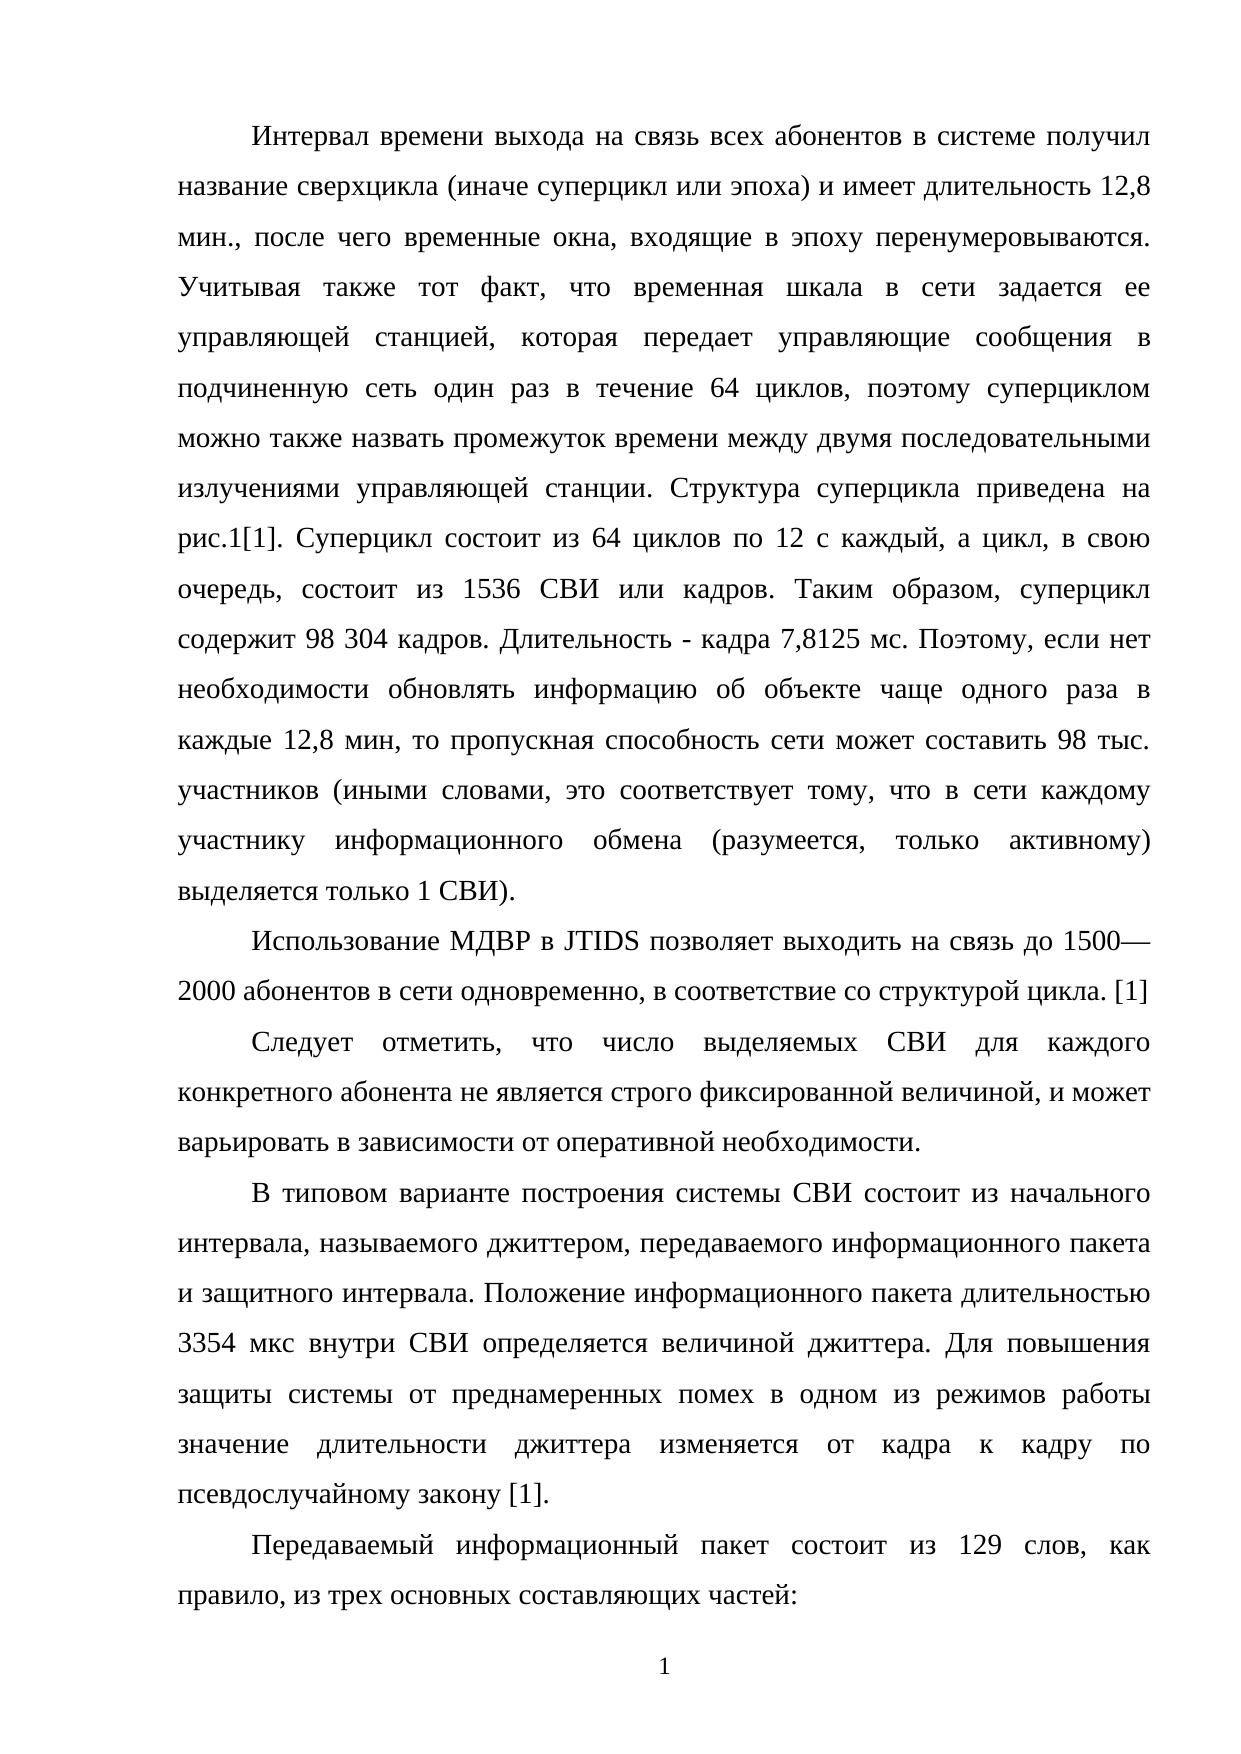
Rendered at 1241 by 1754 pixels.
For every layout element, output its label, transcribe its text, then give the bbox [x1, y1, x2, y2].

text Интервал времени выхода на связь всех абонентов в системе получил название сверхцикла (иначе суперцикл или эпоха) и имеет длительность 12,8 мин., после чего временные окна, входящие в эпоху перенумеровываются. Учитывая также тот факт, что временная шкала в сети задается ее управляющей станцией, которая передает управляющие сообщения в подчиненную сеть один раз в течение 64 циклов, поэтому суперциклом можно также назвать промежуток времени между двумя последовательными излучениями управляющей станции. Структура суперцикла приведена на рис.1[1]. Суперцикл состоит из 64 циклов по 12 с каждый, а цикл, в свою очередь, состоит из 1536 СВИ или кадров. Таким образом, суперцикл содержит 98 304 кадров. Длительность - кадра 7,8125 мс. Поэтому, если нет необходимости обновлять информацию об объекте чаще одного раза в каждые 12,8 мин, то пропускная способность сети может составить 98 тыс. участников (иными словами, это соответствует тому, что в сети каждому участнику информационного обмена (разумеется, только активному) выделяется только 1 СВИ). [177, 118, 1152, 906]
text Передаваемый информационный пакет состоит из 129 слов, как правило, из трех основных составляющих частей: [177, 1527, 1152, 1611]
text Использование МДВР в JTIDS позволяет выходить на связь до 1500—2000 абонентов в сети одновременно, в соответствие со структурой цикла. [1] [177, 923, 1152, 1007]
text В типовом варианте построения системы СВИ состоит из начального интервала, называемого джиттером, передаваемого информационного пакета и защитного интервала. Положение информационного пакета длительностью 3354 мкс внутри СВИ определяется величиной джиттера. Для повышения защиты системы от преднамеренных помех в одном из режимов работы значение длительности джиттера изменяется от кадра к кадру по псевдослучайному закону [1]. [177, 1175, 1152, 1510]
text Следует отметить, что число выделяемых СВИ для каждого конкретного абонента не является строго фиксированной величиной, и может варьировать в зависимости от оперативной необходимости. [177, 1024, 1152, 1158]
